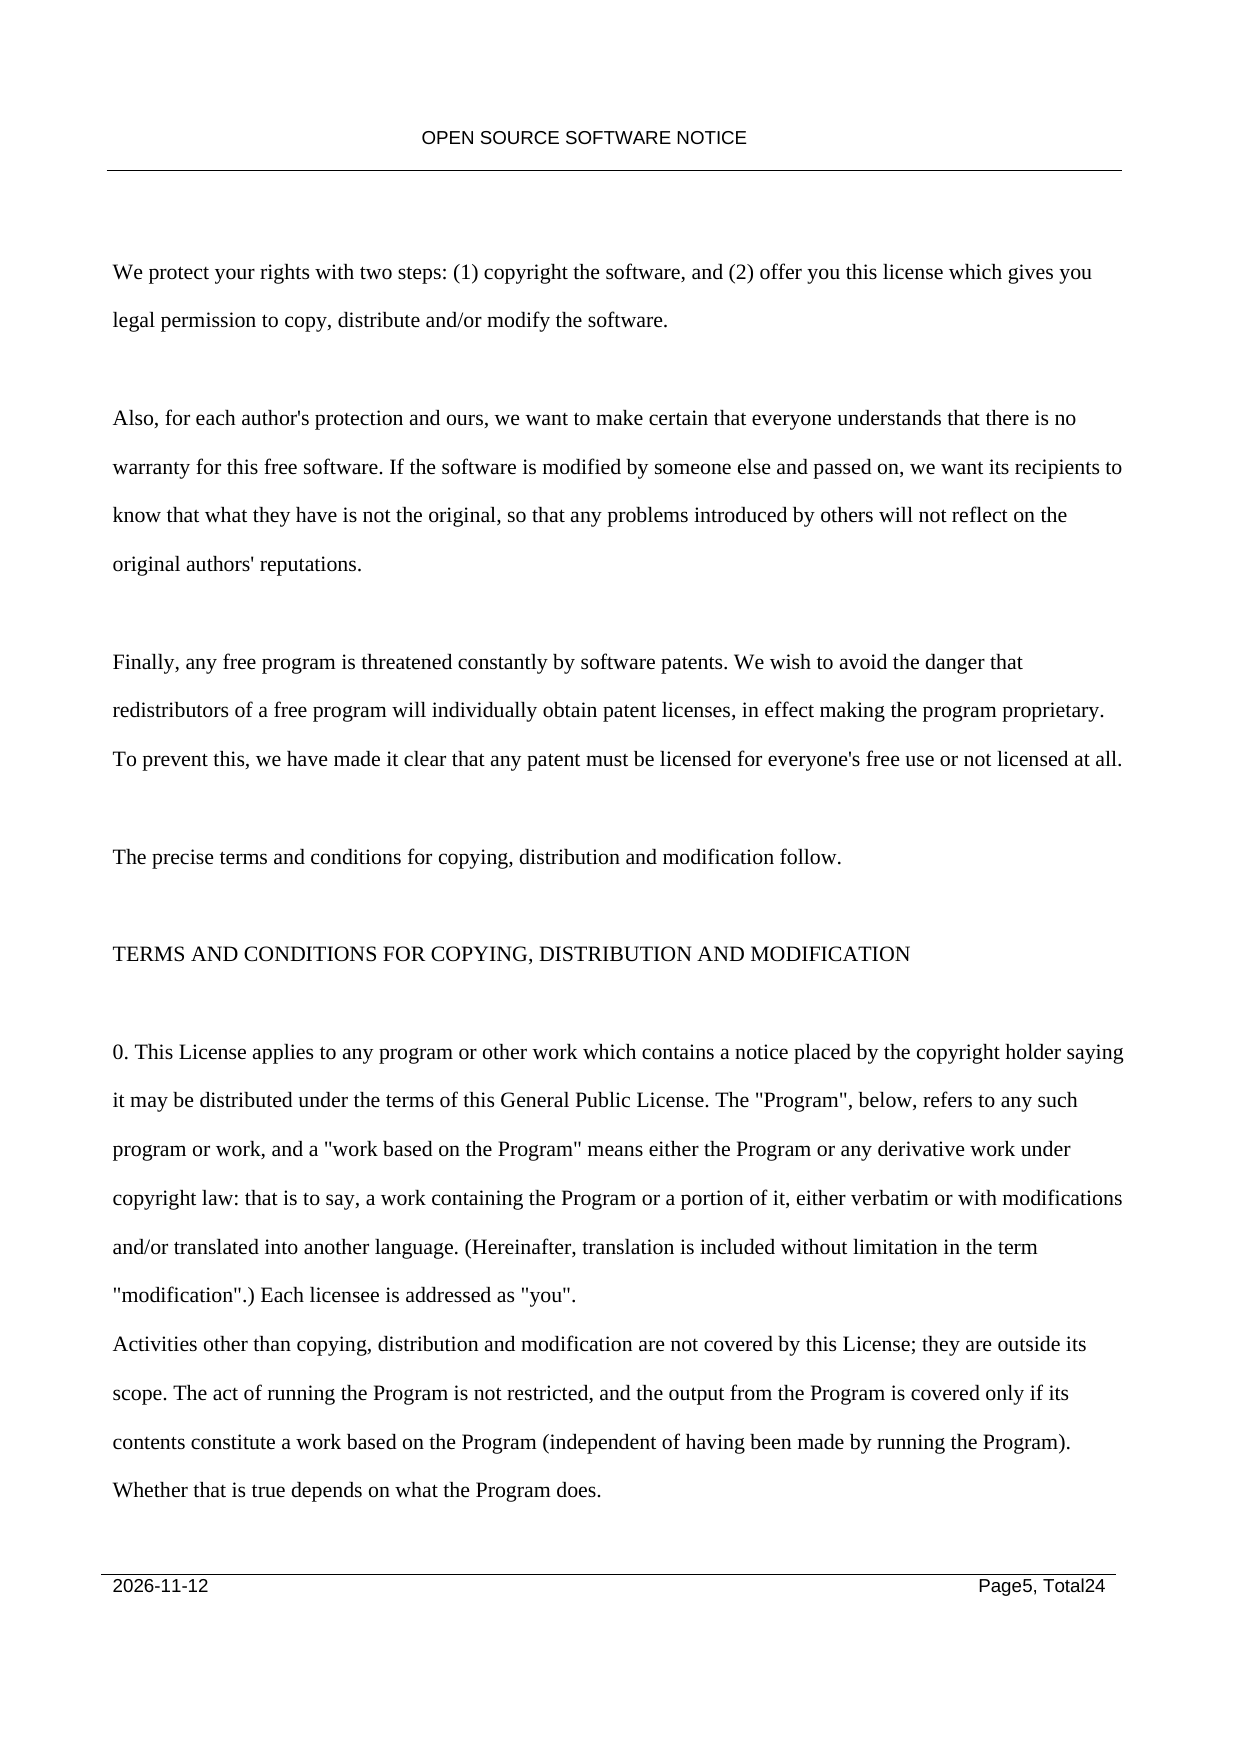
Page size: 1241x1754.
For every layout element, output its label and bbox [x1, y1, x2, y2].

text [112, 206, 1128, 1506]
